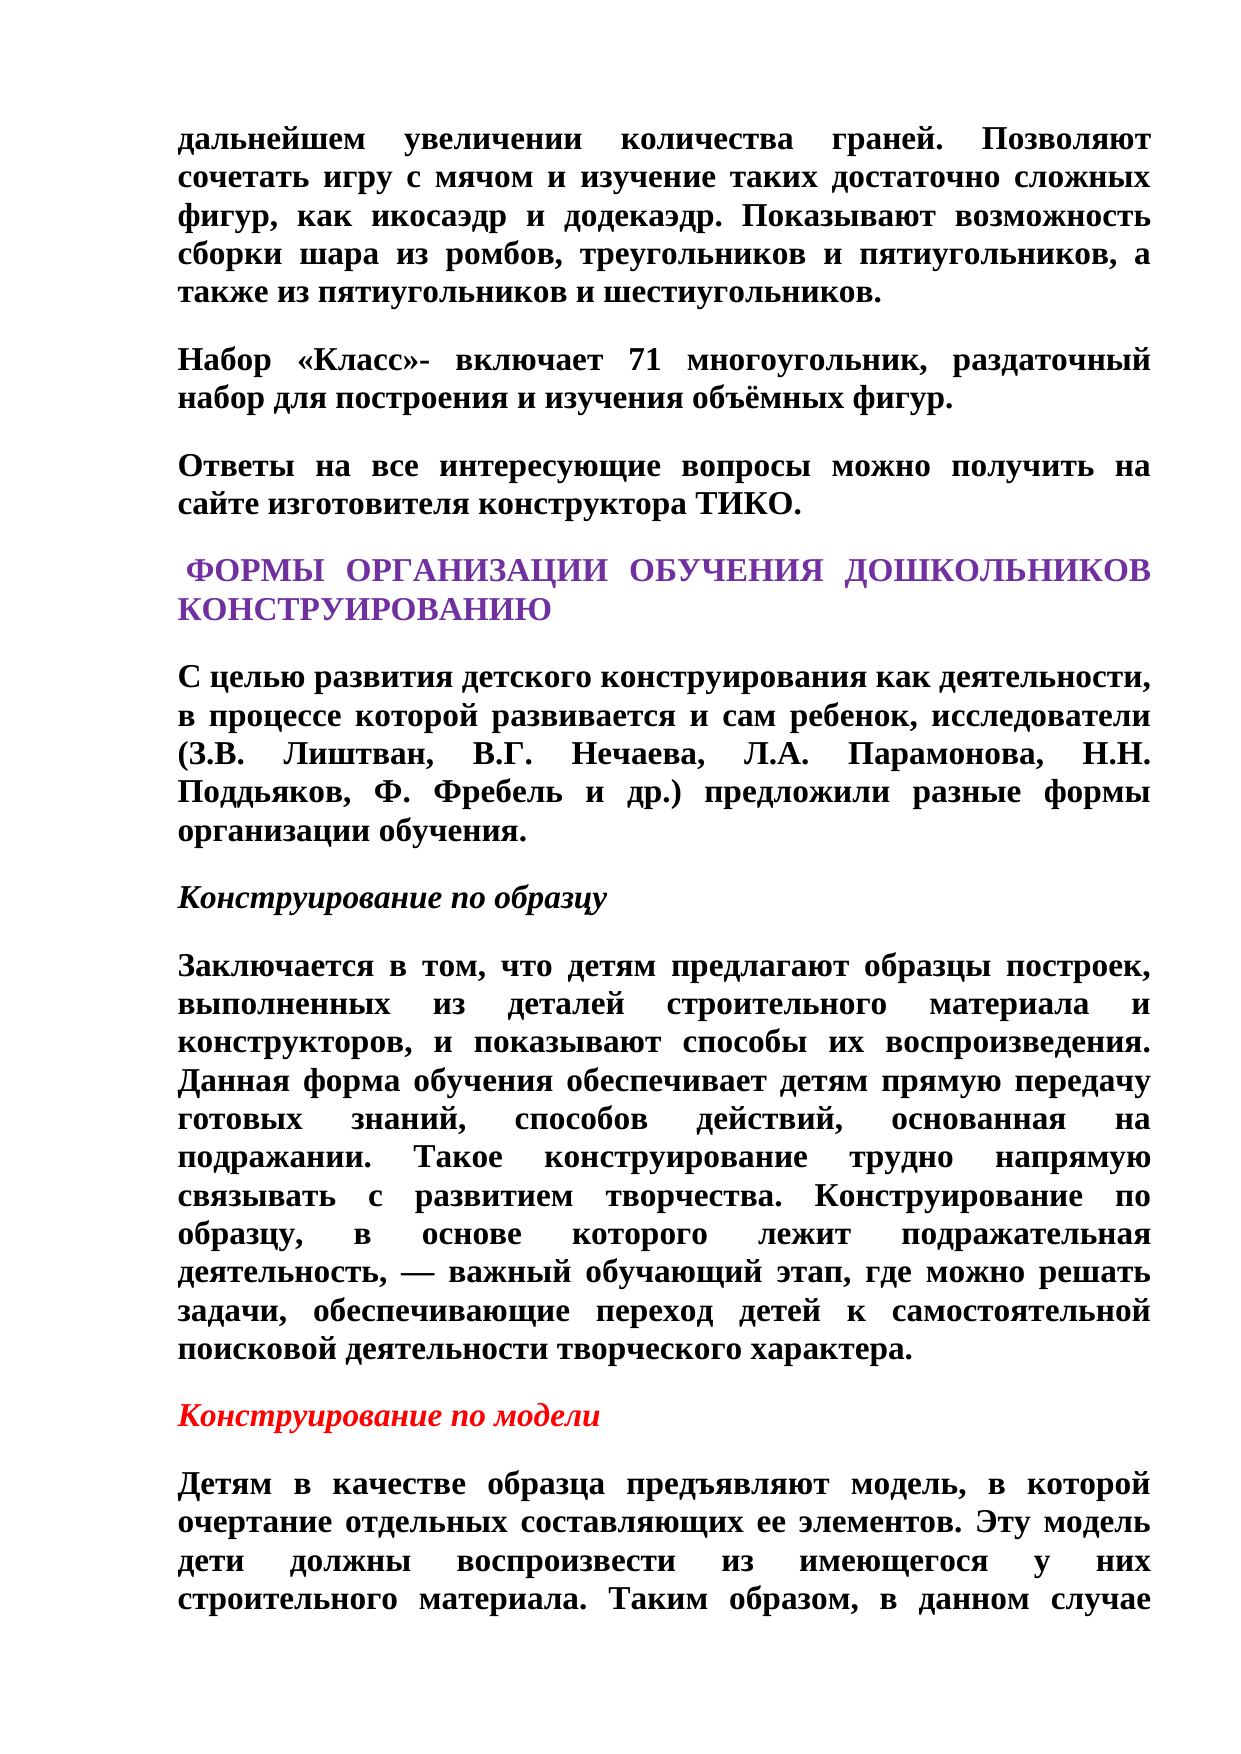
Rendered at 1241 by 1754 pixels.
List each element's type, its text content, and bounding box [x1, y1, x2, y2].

text Конструирование по образцу [177, 877, 1152, 916]
text Конструирование по модели [177, 1396, 1152, 1434]
text Набор «Класс»- включает 71 многоугольник, раздаточный набор для построения и изучения объёмных фигур. [177, 339, 1152, 416]
text Ответы на все интересующие вопросы можно получить на сайте изготовителя конструктора ТИКО. [177, 445, 1152, 521]
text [177, 118, 1152, 310]
text Заключается в том, что детям предлагают образцы построек, выполненных из деталей строительного материала и конструкторов, и показывают способы их воспроизведения. Данная форма обучения обеспечивает детям прямую передачу готовых знаний, способов действий, основанная на подражании. Такое конструирование трудно напрямую связывать с развитием творчества. Конструирование по образцу, в основе которого лежит подражательная деятельность, — важный обучающий этап, где можно решать задачи, обеспечивающие переход детей к самостоятельной поисковой деятельности творческого характера. [177, 945, 1152, 1366]
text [177, 1463, 1152, 1616]
text С целью развития детского конструирования как деятельности, в процессе которой развивается и сам ребенок, исследователи (З.В. Лиштван, В.Г. Нечаева, Л.А. Парамонова, Н.Н. Поддьяков, Ф. Фребель и др.) предложили разные формы организации обучения. [177, 656, 1152, 848]
text ФОРМЫ ОРГАНИЗАЦИИ ОБУЧЕНИЯ ДОШКОЛЬНИКОВ КОНСТРУИРОВАНИЮ [177, 551, 1152, 627]
